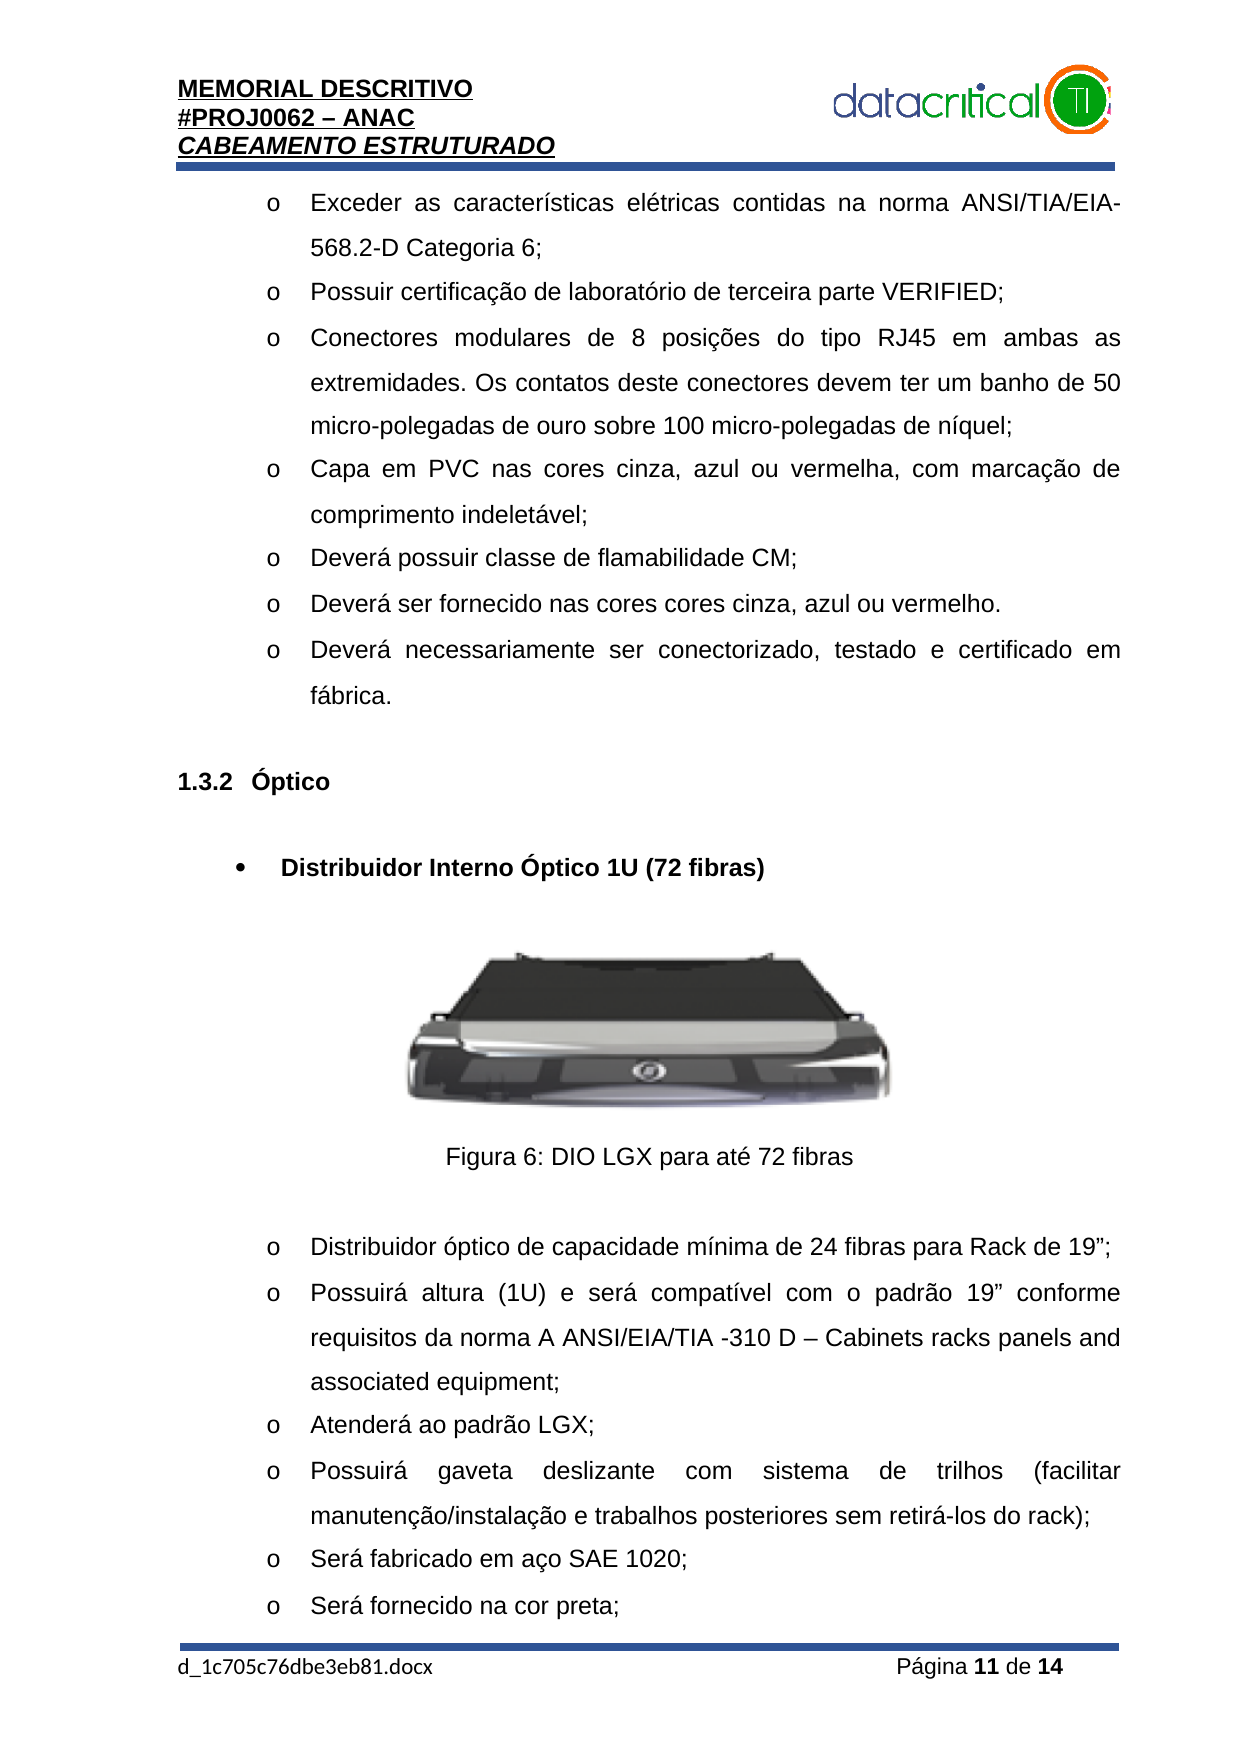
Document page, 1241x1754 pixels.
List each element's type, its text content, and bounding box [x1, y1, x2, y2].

text Figura 6: DIO LGX para até 72 fibras [177, 1142, 1122, 1171]
list Possuir certificação de laboratório de terceira parte VERIFIED; [266, 276, 1122, 307]
list Atenderá ao padrão LGX; [266, 1410, 1122, 1441]
list Capa em PVC nas cores cinza, azul ou vermelha, com marcação de comprimento indeletável; [266, 454, 1122, 528]
list Distribuidor óptico de capacidade mínima de 24 fibras para Rack de 19”; [266, 1232, 1122, 1263]
subtitle Óptico [177, 767, 1122, 796]
list Deverá possuir classe de flamabilidade CM; [266, 543, 1122, 574]
list Exceder as características elétricas contidas na norma ANSI/TIA/EIA-568.2-D Categoria 6; [266, 188, 1122, 262]
picture [832, 64, 1111, 133]
list Possuirá altura (1U) e será compatível com o padrão 19” conforme requisitos da norma A ANSI/EIA/TIA -310 D – Cabinets racks panels and associated equipment; [266, 1278, 1122, 1395]
subtitle Distribuidor Interno Óptico 1U (72 fibras) [236, 853, 1122, 882]
list Será fornecido na cor preta; [266, 1591, 1122, 1622]
picture [386, 939, 913, 1131]
list Deverá ser fornecido nas cores cores cinza, azul ou vermelho. [266, 589, 1122, 620]
list Possuirá gaveta deslizante com sistema de trilhos (facilitar manutenção/instalação e trabalhos posteriores sem retirá-los do rack); [266, 1456, 1122, 1530]
list Conectores modulares de 8 posições do tipo RJ45 em ambas as extremidades. Os contatos deste conectores devem ter um banho de 50 micro-polegadas de ouro sobre 100 micro-polegadas de níquel; [266, 323, 1122, 440]
list Deverá necessariamente ser conectorizado, testado e certificado em fábrica. [266, 636, 1122, 709]
list Será fabricado em aço SAE 1020; [266, 1544, 1122, 1575]
